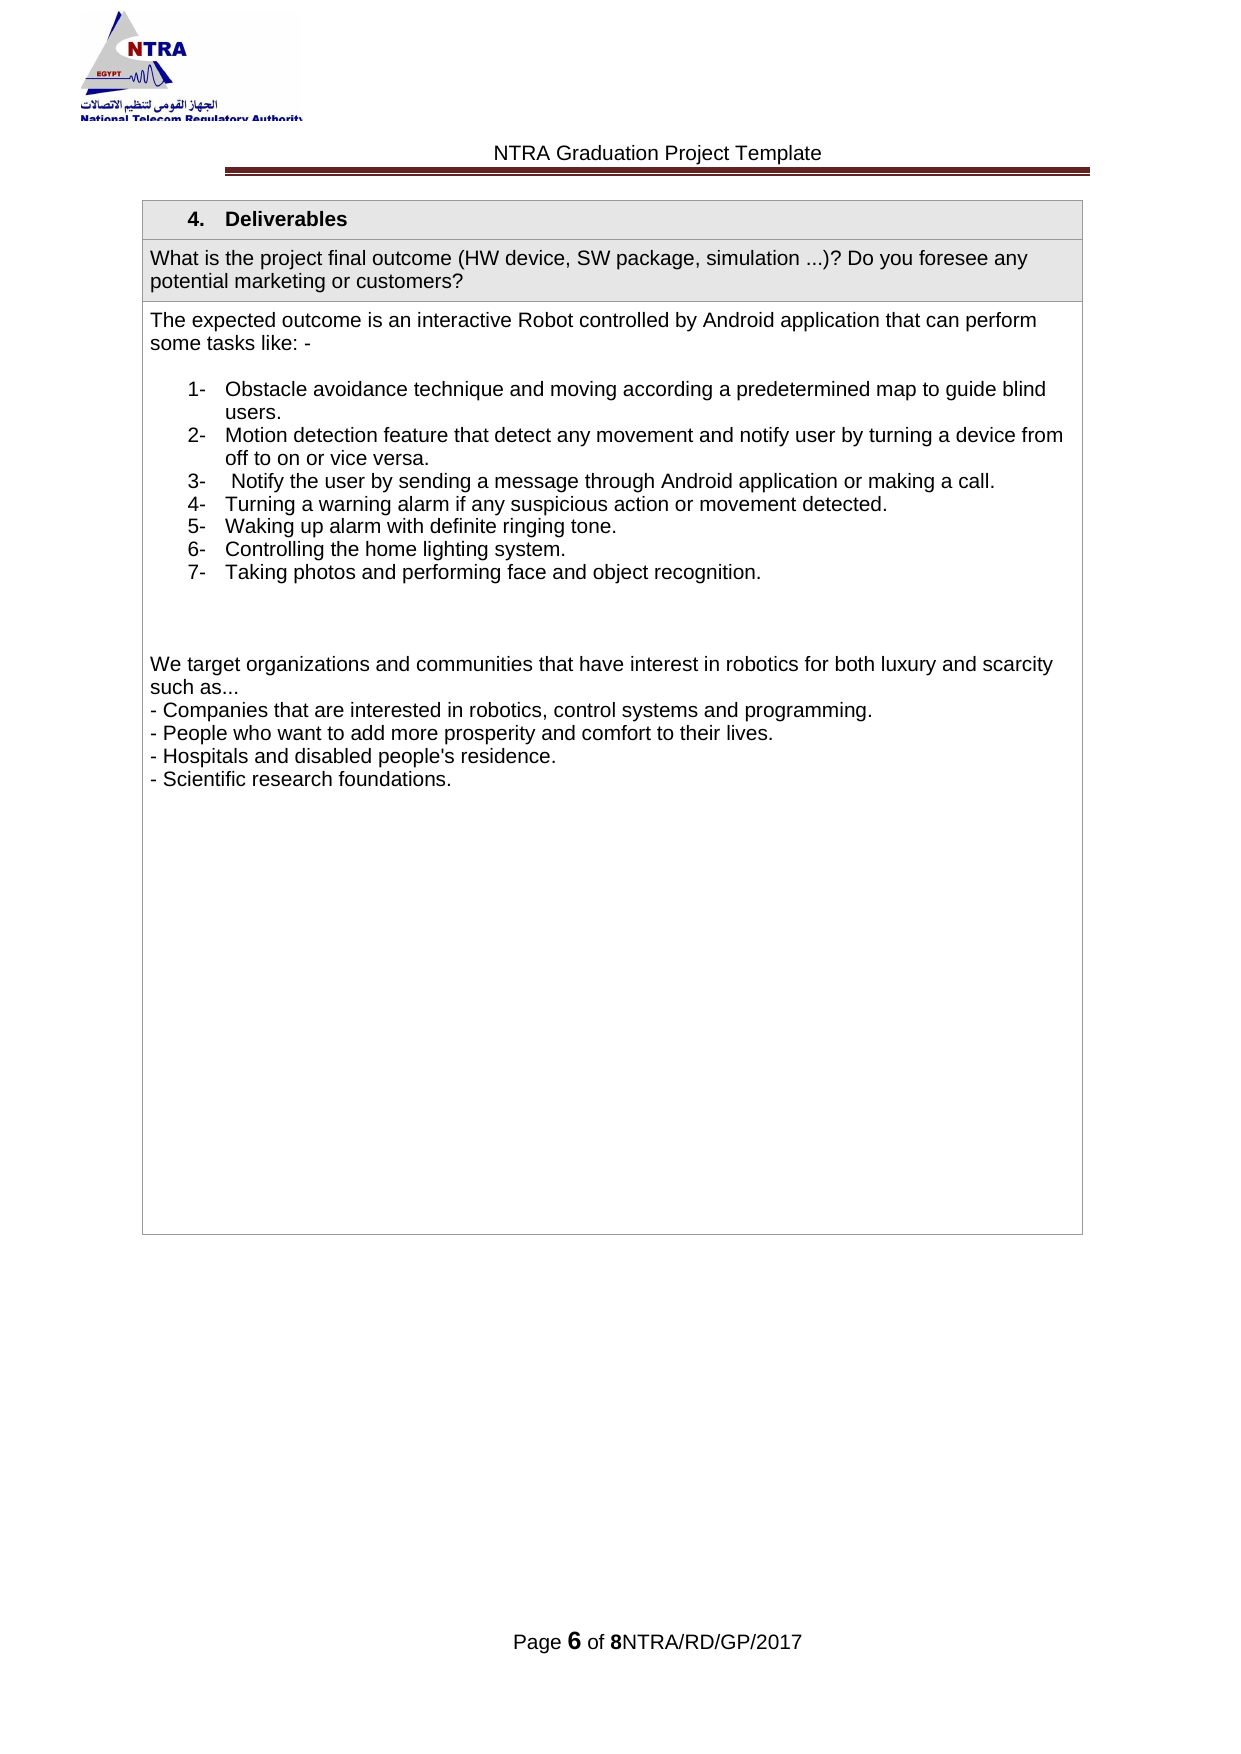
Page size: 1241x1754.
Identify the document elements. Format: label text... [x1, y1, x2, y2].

table_cell The expected outcome is an interactive Robot controlled by Android application that can perform some tasks like: - Obstacle avoidance technique and moving according a predetermined map to guide blind users. Motion detection feature that detect any movement and notify user by turning a device from off to on or vice versa. Notify the user by sending a message through Android application or making a call. Turning a warning alarm if any suspicious action or movement detected. Waking up alarm with definite ringing tone. Controlling the home lighting system. Taking photos and performing face and object recognition. We target organizations and communities that have interest in robotics for both luxury and scarcity such as... - Companies that are interested in robotics, control systems and programming. - People who want to add more prosperity and comfort to their lives. - Hospitals and disabled people's residence. - Scientific research foundations. [143, 302, 1082, 1233]
picture [80, 10, 303, 120]
table_cell Deliverables [143, 201, 1082, 239]
table_cell What is the project final outcome (HW device, SW package, simulation ...)? Do you foresee any potential marketing or customers? [143, 240, 1082, 301]
